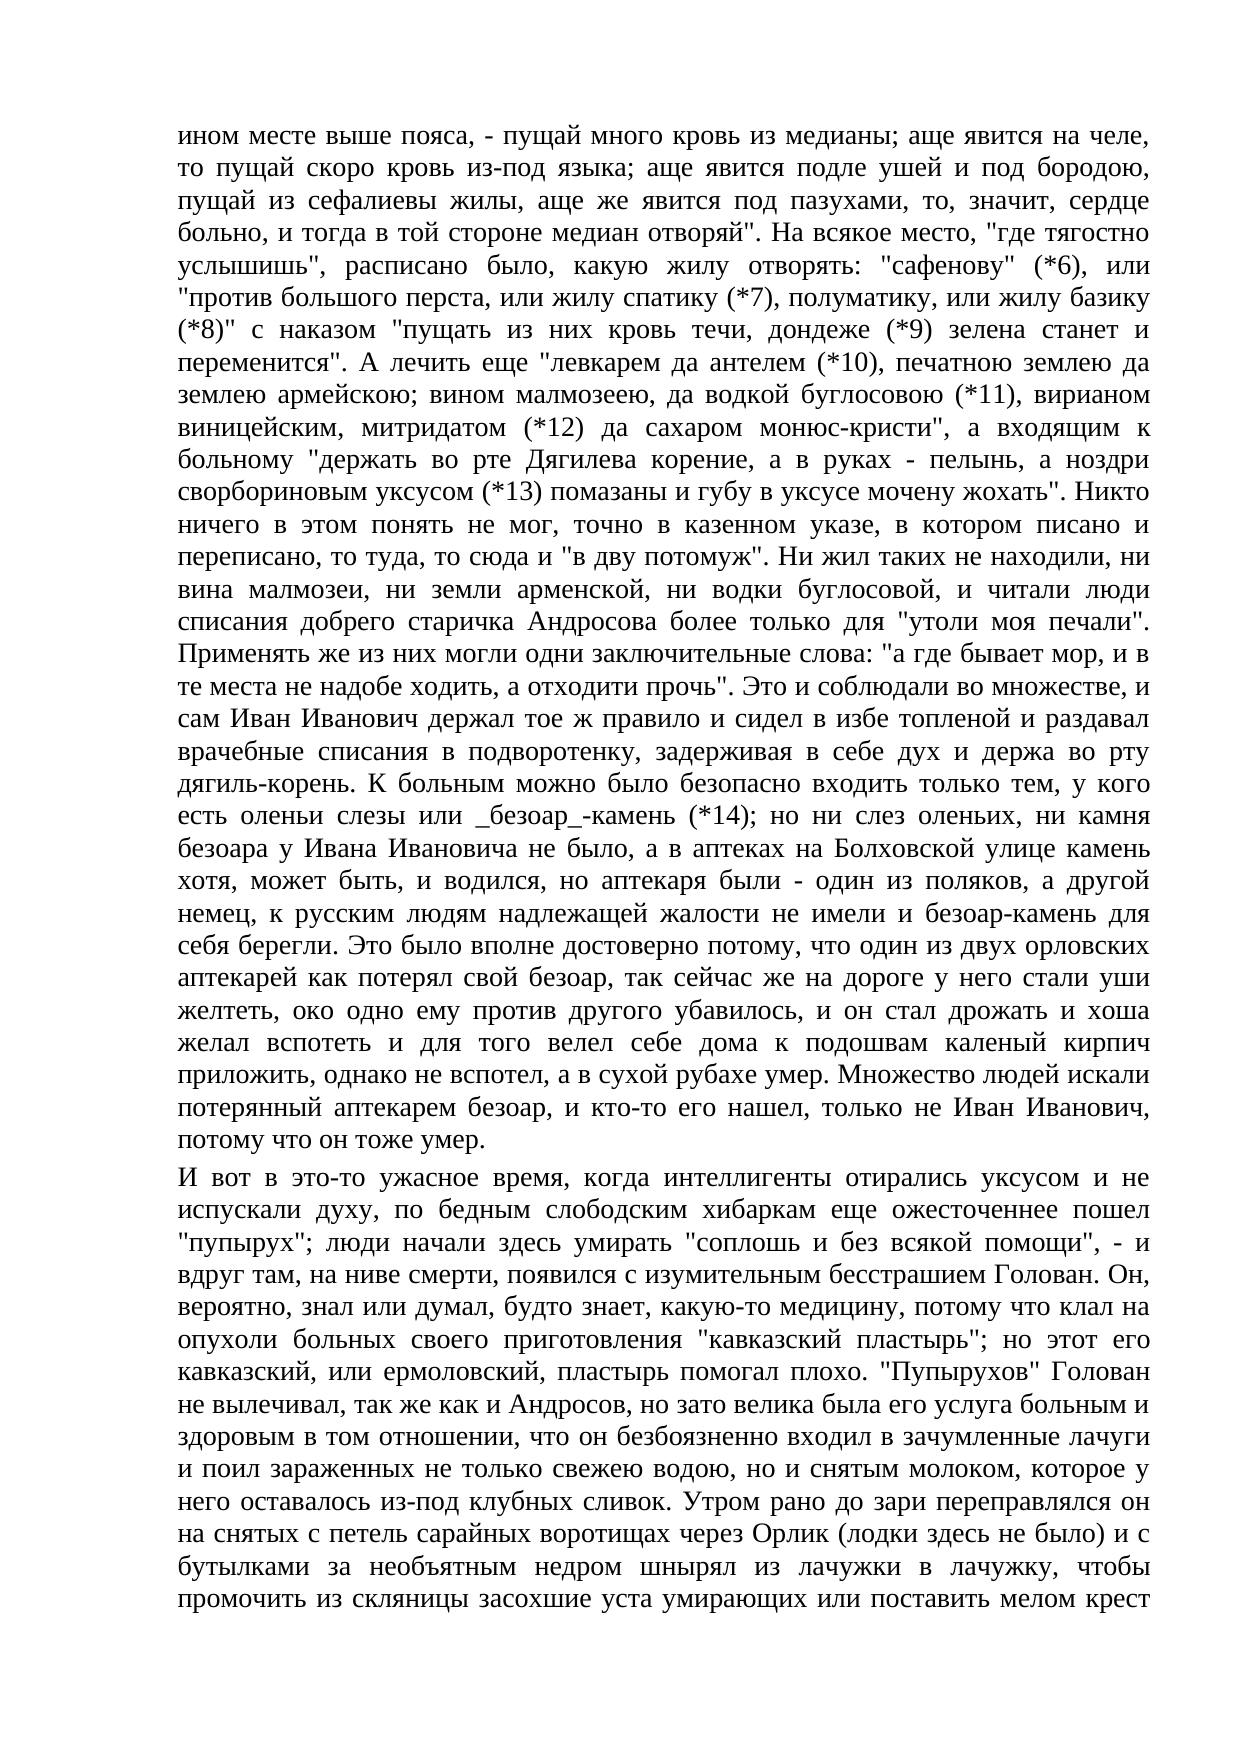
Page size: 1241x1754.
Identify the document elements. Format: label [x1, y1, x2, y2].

text [177, 1160, 1152, 1613]
text [177, 118, 1152, 1155]
